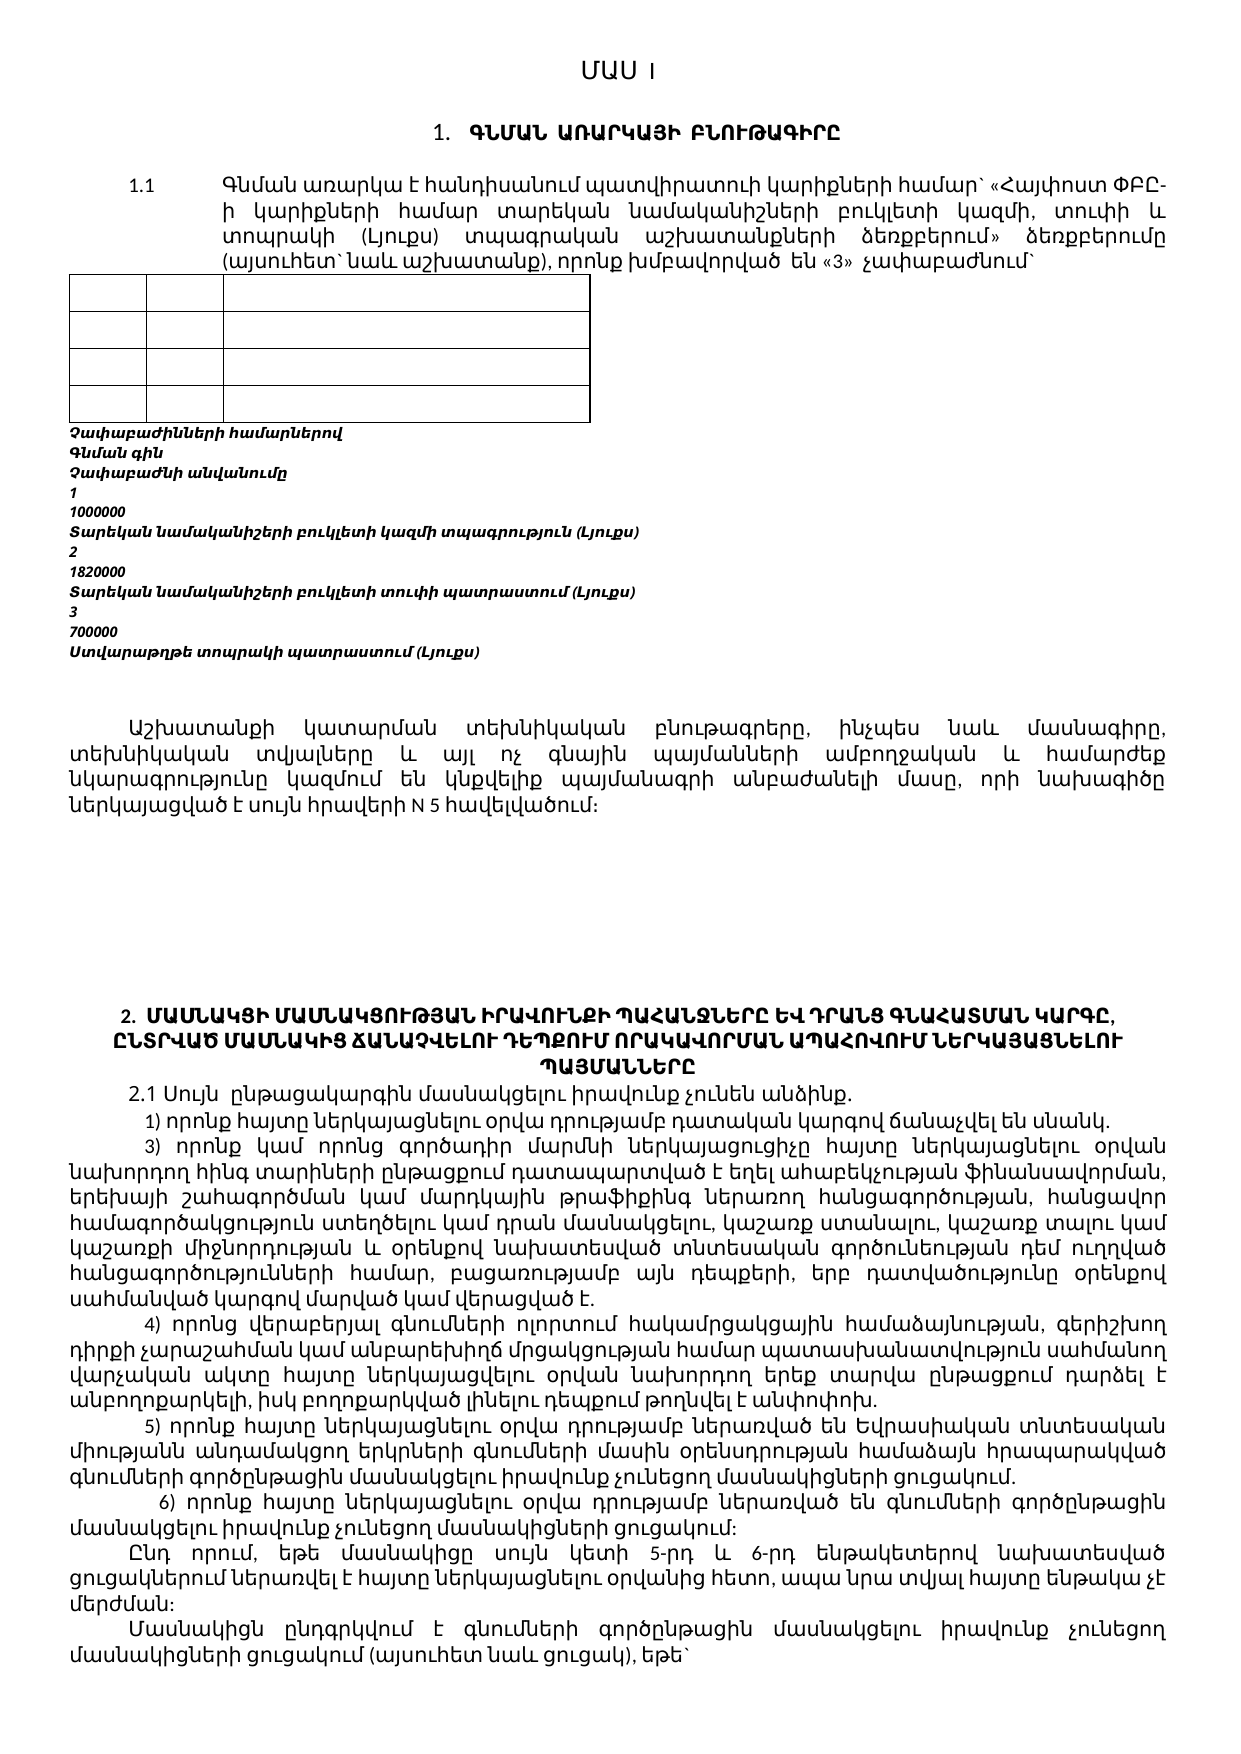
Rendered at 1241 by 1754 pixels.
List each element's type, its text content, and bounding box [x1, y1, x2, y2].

text 2. ՄԱՍՆԱԿՑԻ ՄԱՍՆԱԿՑՈՒԹՅԱՆ ԻՐԱՎՈՒՆՔԻ ՊԱՀԱՆՋՆԵՐԸ ԵՎ ԴՐԱՆՑ ԳՆԱՀԱՏՄԱՆ ԿԱՐԳԸ, ԸՆՏՐՎԱԾ ՄԱՍՆԱԿԻՑ ՃԱՆԱՉՎԵԼՈՒ ԴԵՊՔՈՒՄ ՈՐԱԿԱՎՈՐՄԱՆ ԱՊԱՀՈՎՈՒՄ ՆԵՐԿԱՅԱՑՆԵԼՈՒ ՊԱՅՄԱՆՆԵՐԸ [69, 1003, 1167, 1079]
text Ընդ որում, եթե մասնակիցը սույն կետի 5-րդ և 6-րդ ենթակետերով նախատեսված ցուցակներում ներառվել է հայտը ներկայացնելու օրվանից հետո, ապա նրա տվյալ հայտը ենթակա չէ մերժման: [69, 1540, 1167, 1616]
text ՄԱՍ I [69, 56, 1167, 86]
subtitle Գնման առարկա է հանդիսանում պատվիրատուի կարիքների համար` «Հայփոստ ՓԲԸ-ի կարիքների համար տարեկան նամականիշների բուկլետի կազմի, տուփի և տոպրակի (Լյուքս) տպագրական աշխատանքների ձեռքբերում» ձեռքբերումը (այսուհետ` նաև աշխատանք), որոնք խմբավորված են «3» չափաբաժնում` [128, 172, 1167, 274]
text Մասնակիցն ընդգրկվում է գնումների գործընթացին մասնակցելու իրավունք չունեցող մասնակիցների ցուցակում (այսուհետ նաև ցուցակ), եթե` [69, 1616, 1167, 1667]
text 2.1 Սույն ընթացակարգին մասնակցելու իրավունք չունեն անձինք. [69, 1079, 1167, 1108]
list ԳՆՄԱՆ ԱՌԱՐԿԱՅԻ ԲՆՈՒԹԱԳԻՐԸ [107, 117, 1167, 147]
text 3) որոնք կամ որոնց գործադիր մարմնի ներկայացուցիչը հայտը ներկայացնելու օրվան նախորդող հինգ տարիների ընթացքում դատապարտված է եղել ահաբեկչության ֆինանսավորման, երեխայի շահագործման կամ մարդկային թրաֆիքինգ ներառող հանցագործության, հանցավոր համագործակցություն ստեղծելու կամ դրան մասնակցելու, կաշառք ստանալու, կաշառք տալու կամ կաշառքի միջնորդության և օրենքով նախատեսված տնտեսական գործունեության դեմ ուղղված հանցագործությունների համար, բացառությամբ այն դեպքերի, երբ դատվածությունը օրենքով սահմանված կարգով մարված կամ վերացված է. [69, 1133, 1167, 1311]
text 5) որոնք հայտը ներկայացնելու օրվա դրությամբ ներառված են Եվրասիական տնտեսական միությանն անդամակցող երկրների գնումների մասին օրենսդրության համաձայն հրապարակված գնումների գործընթացին մասնակցելու իրավունք չունեցող մասնակիցների ցուցակում. [69, 1413, 1167, 1489]
text 6) որոնք հայտը ներկայացնելու օրվա դրությամբ ներառված են գնումների գործընթացին մասնակցելու իրավունք չունեցող մասնակիցների ցուցակում: [69, 1489, 1167, 1540]
text 1) որոնք հայտը ներկայացնելու օրվա դրությամբ դատական կարգով ճանաչվել են սնանկ. [69, 1108, 1167, 1133]
text 4) որոնց վերաբերյալ գնումների ոլորտում հակամրցակցային համաձայնության, գերիշխող դիրքի չարաշահման կամ անբարեխիղճ մրցակցության համար պատասխանատվություն սահմանող վարչական ակտը հայտը ներկայացվելու օրվան նախորդող երեք տարվա ընթացքում դարձել է անբողոքարկելի, իսկ բողոքարկված լինելու դեպքում թողնվել է անփոփոխ. [69, 1311, 1167, 1413]
text Աշխատանքի կատարման տեխնիկական բնութագրերը, ինչպես նաև մասնագիրը, տեխնիկական տվյալները և այլ ոչ գնային պայմանների ամբողջական և համարժեք նկարագրությունը կազմում են կնքվելիք պայմանագրի անբաժանելի մասը, որի նախագիծը ներկայացված է սույն հրավերի N 5 հավելվածում։ [69, 716, 1167, 817]
